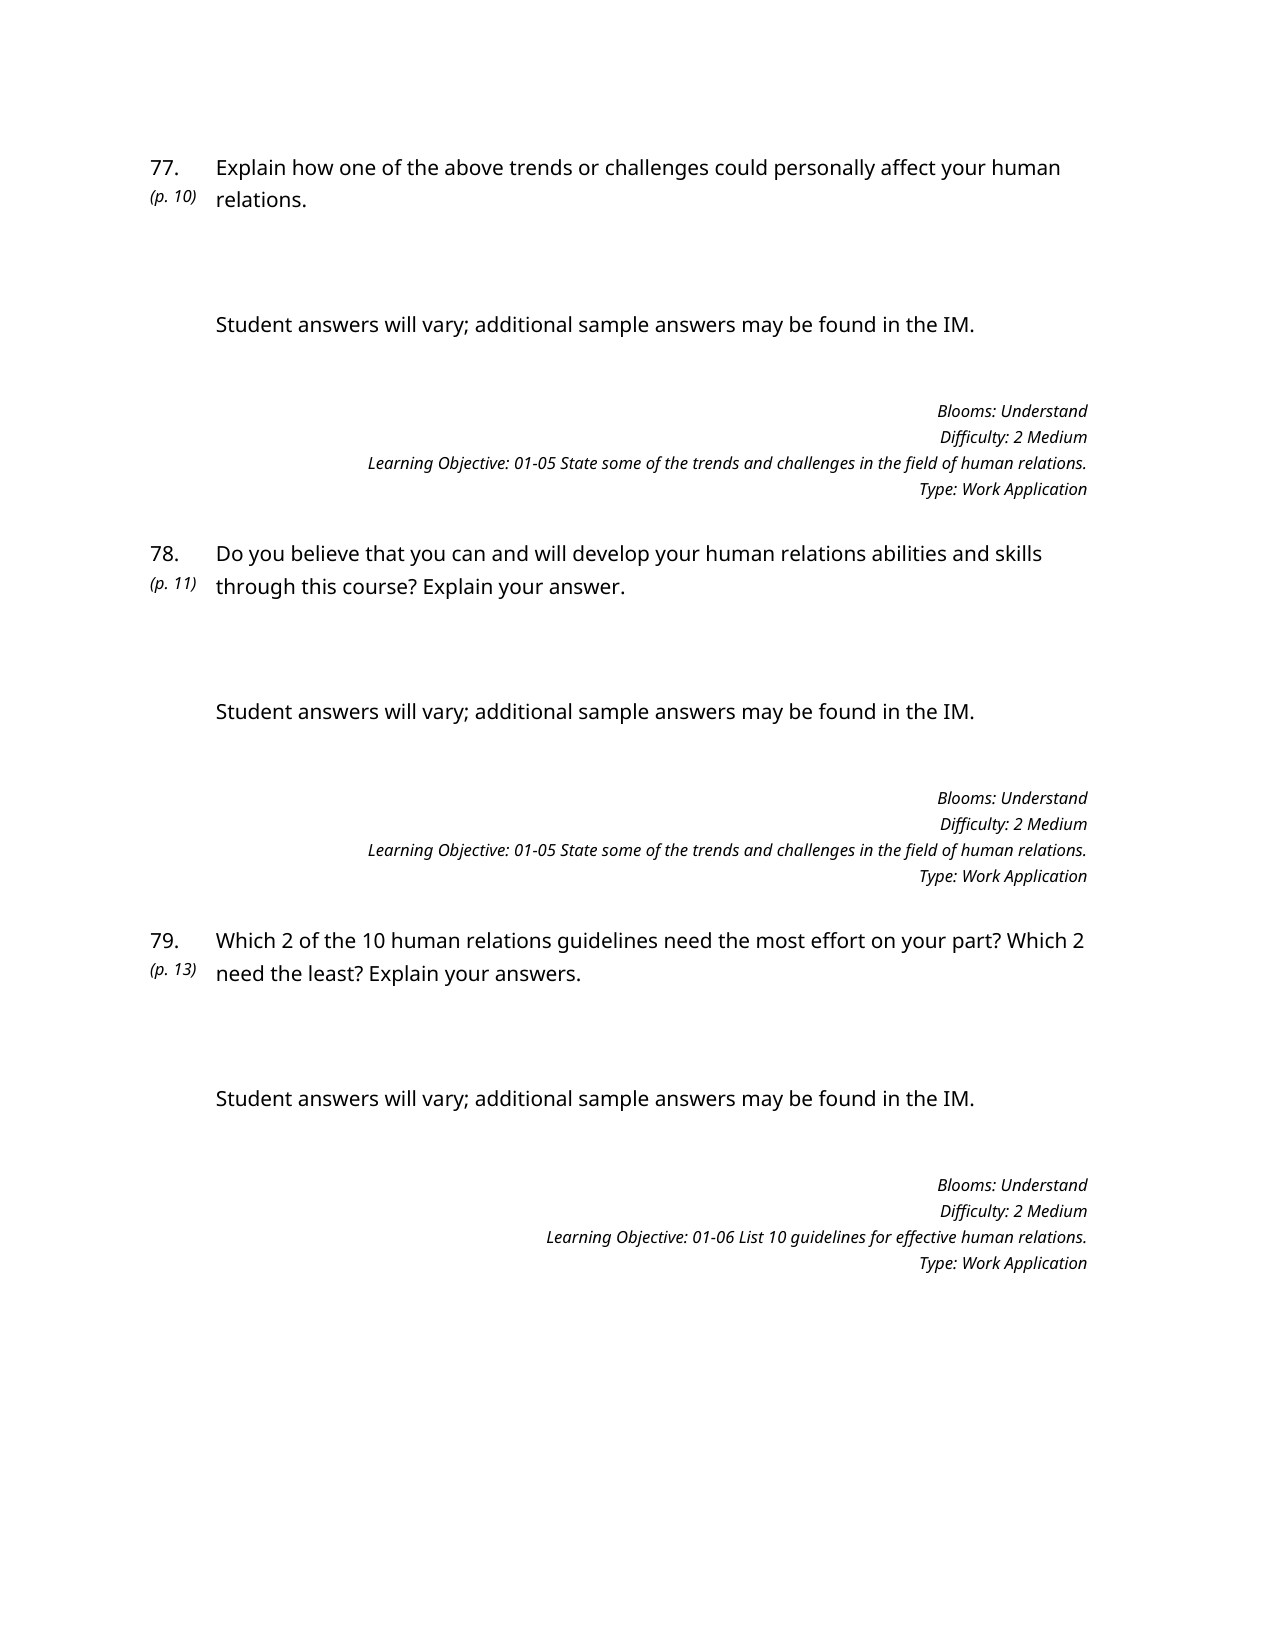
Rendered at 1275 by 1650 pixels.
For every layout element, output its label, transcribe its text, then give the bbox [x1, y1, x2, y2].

table_header Blooms: Understand Difficulty: 2 Medium Learning Objective: 01-06 List 10 guidelines for effective human relations. Type: Work Application [150, 1173, 1087, 1310]
table_header 77. (p. 10) [150, 153, 216, 371]
table_header Blooms: Understand Difficulty: 2 Medium Learning Objective: 01-05 State some of the trends and challenges in the field of human relations. Type: Work Application [150, 786, 1087, 923]
table_header Do you believe that you can and will develop your human relations abilities and skills through this course? Explain your answer. Student answers will vary; additional sample answers may be found in the IM. [216, 540, 1087, 757]
table_header Explain how one of the above trends or challenges could personally affect your human relations. Student answers will vary; additional sample answers may be found in the IM. [216, 153, 1087, 371]
table_header Blooms: Understand Difficulty: 2 Medium Learning Objective: 01-05 State some of the trends and challenges in the field of human relations. Type: Work Application [150, 400, 1087, 537]
table_header 78. (p. 11) [150, 540, 216, 757]
table_header 79. (p. 13) [150, 926, 216, 1144]
table_header Which 2 of the 10 human relations guidelines need the most effort on your part? Which 2 need the least? Explain your answers. Student answers will vary; additional sample answers may be found in the IM. [216, 926, 1087, 1144]
